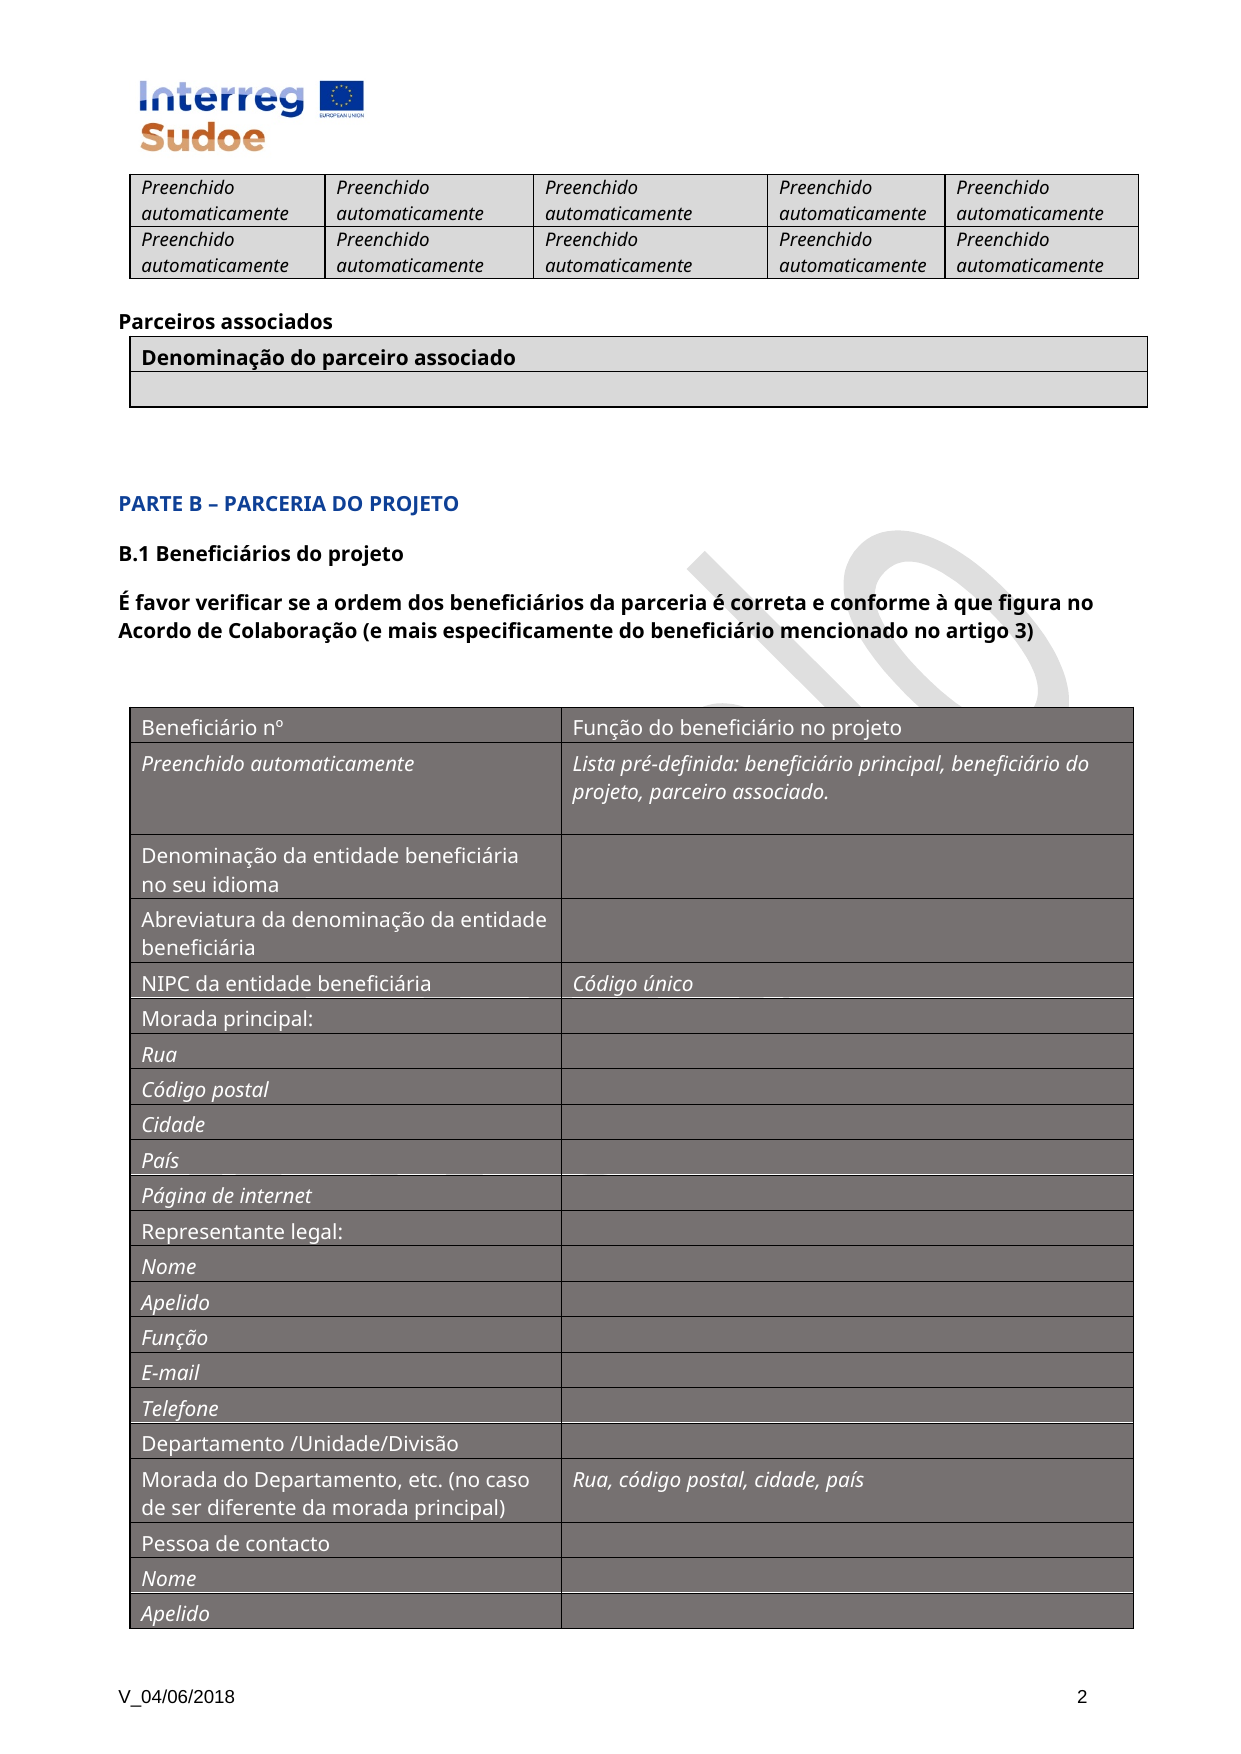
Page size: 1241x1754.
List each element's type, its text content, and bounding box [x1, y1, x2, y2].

table_cell [562, 999, 1133, 1033]
table_cell [562, 1594, 1133, 1628]
table_cell Rua, código postal, cidade, país [562, 1459, 1133, 1522]
table_cell [562, 1353, 1133, 1387]
table_cell [131, 372, 1147, 406]
table_cell Pessoa de contacto [131, 1523, 561, 1557]
table_cell [562, 1246, 1133, 1281]
table_cell Preenchido automaticamente [534, 175, 767, 226]
table_cell [562, 1069, 1133, 1104]
table_header Beneficiário nº [131, 708, 561, 742]
table_cell Função [131, 1317, 561, 1352]
table_cell [562, 899, 1133, 962]
table_cell Departamento /Unidade/Divisão [131, 1424, 561, 1458]
table_header Denominação do parceiro associado [131, 337, 1147, 371]
table_cell Apelido [131, 1594, 561, 1628]
table_cell Preenchido automaticamente [326, 227, 533, 278]
text É favor verificar se a ordem dos beneficiários da parceria é correta e conforme à que figura no Acordo de Colaboração (e mais especificamente do beneficiário mencionado no artigo 3) [118, 588, 1122, 645]
picture [118, 59, 385, 174]
table_cell Código único [562, 963, 1133, 997]
table_cell Rua [131, 1034, 561, 1068]
table_cell [562, 1558, 1133, 1592]
table_cell Preenchido automaticamente [131, 743, 561, 834]
table_cell Morada principal: [131, 999, 561, 1033]
table_cell Preenchido automaticamente [131, 227, 324, 278]
table_cell [562, 835, 1133, 898]
table_cell Lista pré-definida: beneficiário principal, beneficiário do projeto, parceiro associado. [562, 743, 1133, 834]
table_cell Apelido [131, 1282, 561, 1316]
table_cell Cidade [131, 1105, 561, 1139]
table_cell Denominação da entidade beneficiária no seu idioma [131, 835, 561, 898]
table_cell País [131, 1140, 561, 1174]
text PARTE B – PARCERIA DO PROJETO [118, 489, 1122, 518]
text Parceiros associados [118, 307, 1122, 336]
table_cell Preenchido automaticamente [131, 175, 324, 226]
table_cell [562, 1523, 1133, 1557]
table_cell Preenchido automaticamente [946, 227, 1138, 278]
table_cell Morada do Departamento, etc. (no caso de ser diferente da morada principal) [131, 1459, 561, 1522]
table_cell Código postal [131, 1069, 561, 1104]
table_cell Abreviatura da denominação da entidade beneficiária [131, 899, 561, 962]
table_cell Nome [131, 1246, 561, 1281]
table_cell Página de internet [131, 1176, 561, 1210]
table_cell Preenchido automaticamente [326, 175, 533, 226]
table_cell Nome [131, 1558, 561, 1592]
table_cell [562, 1282, 1133, 1316]
table_cell Preenchido automaticamente [946, 175, 1138, 226]
table_cell Preenchido automaticamente [768, 227, 944, 278]
table_cell Preenchido automaticamente [768, 175, 944, 226]
table_cell [562, 1424, 1133, 1458]
table_cell Preenchido automaticamente [534, 227, 767, 278]
table_header Função do beneficiário no projeto [562, 708, 1133, 742]
table_cell [562, 1317, 1133, 1352]
table_cell [562, 1388, 1133, 1422]
table_cell [562, 1140, 1133, 1174]
table_cell NIPC da entidade beneficiária [131, 963, 561, 997]
text B.1 Beneficiários do projeto [118, 539, 1122, 567]
table_cell [562, 1105, 1133, 1139]
table_cell E-mail [131, 1353, 561, 1387]
table_cell [562, 1176, 1133, 1210]
table_cell [562, 1034, 1133, 1068]
table_cell Telefone [131, 1388, 561, 1422]
table_cell Representante legal: [131, 1211, 561, 1245]
table_cell [562, 1211, 1133, 1245]
